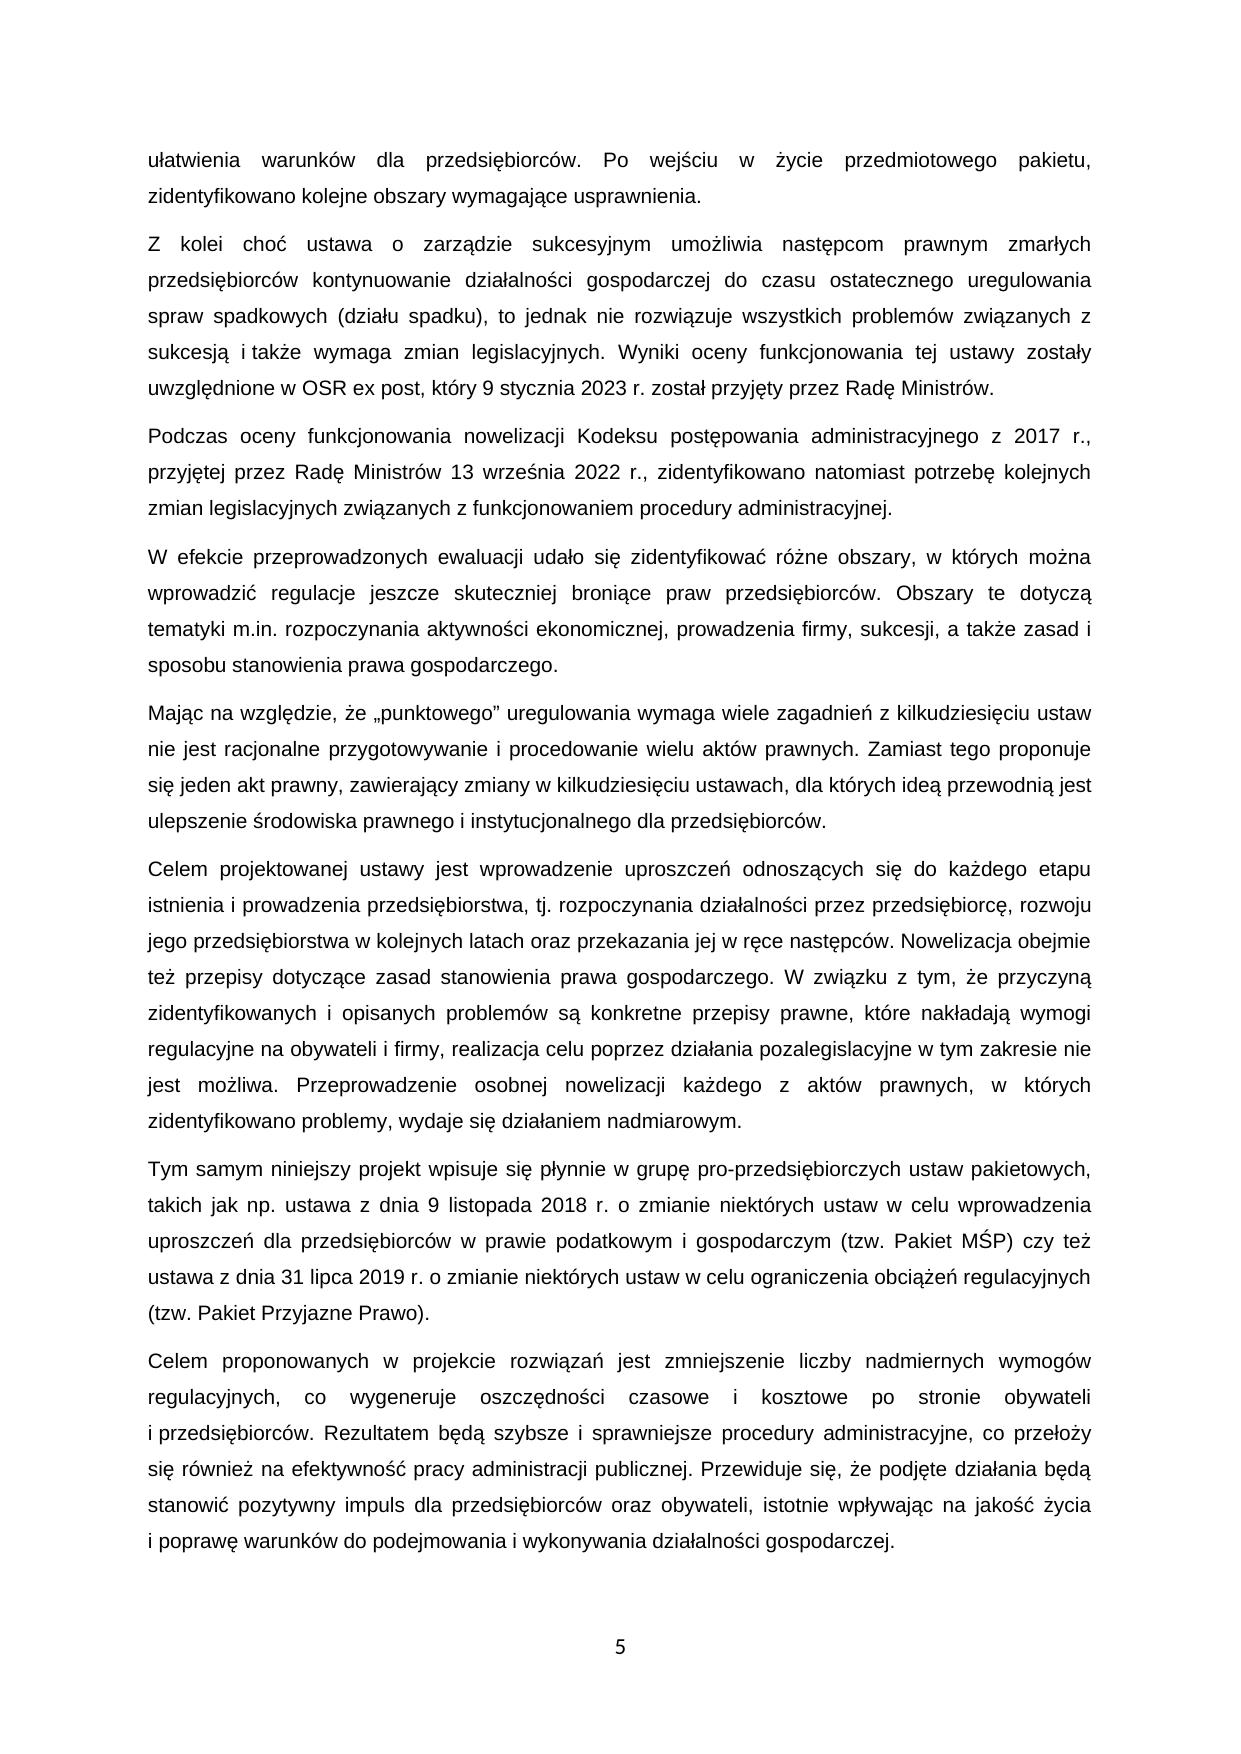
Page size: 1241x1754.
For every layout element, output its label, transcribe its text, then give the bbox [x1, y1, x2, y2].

text Celem proponowanych w projekcie rozwiązań jest zmniejszenie liczby nadmiernych wymogów regulacyjnych, co wygeneruje oszczędności czasowe i kosztowe po stronie obywateli i przedsiębiorców. Rezultatem będą szybsze i sprawniejsze procedury administracyjne, co przełoży się również na efektywność pracy administracji publicznej. Przewiduje się, że podjęte działania będą stanowić pozytywny impuls dla przedsiębiorców oraz obywateli, istotnie wpływając na jakość życia i poprawę warunków do podejmowania i wykonywania działalności gospodarczej. [148, 1349, 1092, 1553]
text Podczas oceny funkcjonowania nowelizacji Kodeksu postępowania administracyjnego z 2017 r., przyjętej przez Radę Ministrów 13 września 2022 r., zidentyfikowano natomiast potrzebę kolejnych zmian legislacyjnych związanych z funkcjonowaniem procedury administracyjnej. [148, 424, 1092, 520]
text W efekcie przeprowadzonych ewaluacji udało się zidentyfikować różne obszary, w których można wprowadzić regulacje jeszcze skuteczniej broniące praw przedsiębiorców. Obszary te dotyczą tematyki m.in. rozpoczynania aktywności ekonomicznej, prowadzenia firmy, sukcesji, a także zasad i sposobu stanowienia prawa gospodarczego. [148, 544, 1092, 676]
text Celem projektowanej ustawy jest wprowadzenie uproszczeń odnoszących się do każdego etapu istnienia i prowadzenia przedsiębiorstwa, tj. rozpoczynania działalności przez przedsiębiorcę, rozwoju jego przedsiębiorstwa w kolejnych latach oraz przekazania jej w ręce następców. Nowelizacja obejmie też przepisy dotyczące zasad stanowienia prawa gospodarczego. W związku z tym, że przyczyną zidentyfikowanych i opisanych problemów są konkretne przepisy prawne, które nakładają wymogi regulacyjne na obywateli i firmy, realizacja celu poprzez działania pozalegislacyjne w tym zakresie nie jest możliwa. Przeprowadzenie osobnej nowelizacji każdego z aktów prawnych, w których zidentyfikowano problemy, wydaje się działaniem nadmiarowym. [148, 857, 1092, 1133]
text Z kolei choć ustawa o zarządzie sukcesyjnym umożliwia następcom prawnym zmarłych przedsiębiorców kontynuowanie działalności gospodarczej do czasu ostatecznego uregulowania spraw spadkowych (działu spadku), to jednak nie rozwiązuje wszystkich problemów związanych z sukcesją i także wymaga zmian legislacyjnych. Wyniki oceny funkcjonowania tej ustawy zostały uwzględnione w OSR ex post, który 9 stycznia 2023 r. został przyjęty przez Radę Ministrów. [148, 232, 1092, 400]
text Mając na względzie, że „punktowego” uregulowania wymaga wiele zagadnień z kilkudziesięciu ustaw nie jest racjonalne przygotowywanie i procedowanie wielu aktów prawnych. Zamiast tego proponuje się jeden akt prawny, zawierający zmiany w kilkudziesięciu ustawach, dla których ideą przewodnią jest ulepszenie środowiska prawnego i instytucjonalnego dla przedsiębiorców. [148, 701, 1092, 833]
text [148, 148, 1092, 208]
text Tym samym niniejszy projekt wpisuje się płynnie w grupę pro-przedsiębiorczych ustaw pakietowych, takich jak np. ustawa z dnia 9 listopada 2018 r. o zmianie niektórych ustaw w celu wprowadzenia uproszczeń dla przedsiębiorców w prawie podatkowym i gospodarczym (tzw. Pakiet MŚP) czy też ustawa z dnia 31 lipca 2019 r. o zmianie niektórych ustaw w celu ograniczenia obciążeń regulacyjnych (tzw. Pakiet Przyjazne Prawo). [148, 1157, 1092, 1325]
